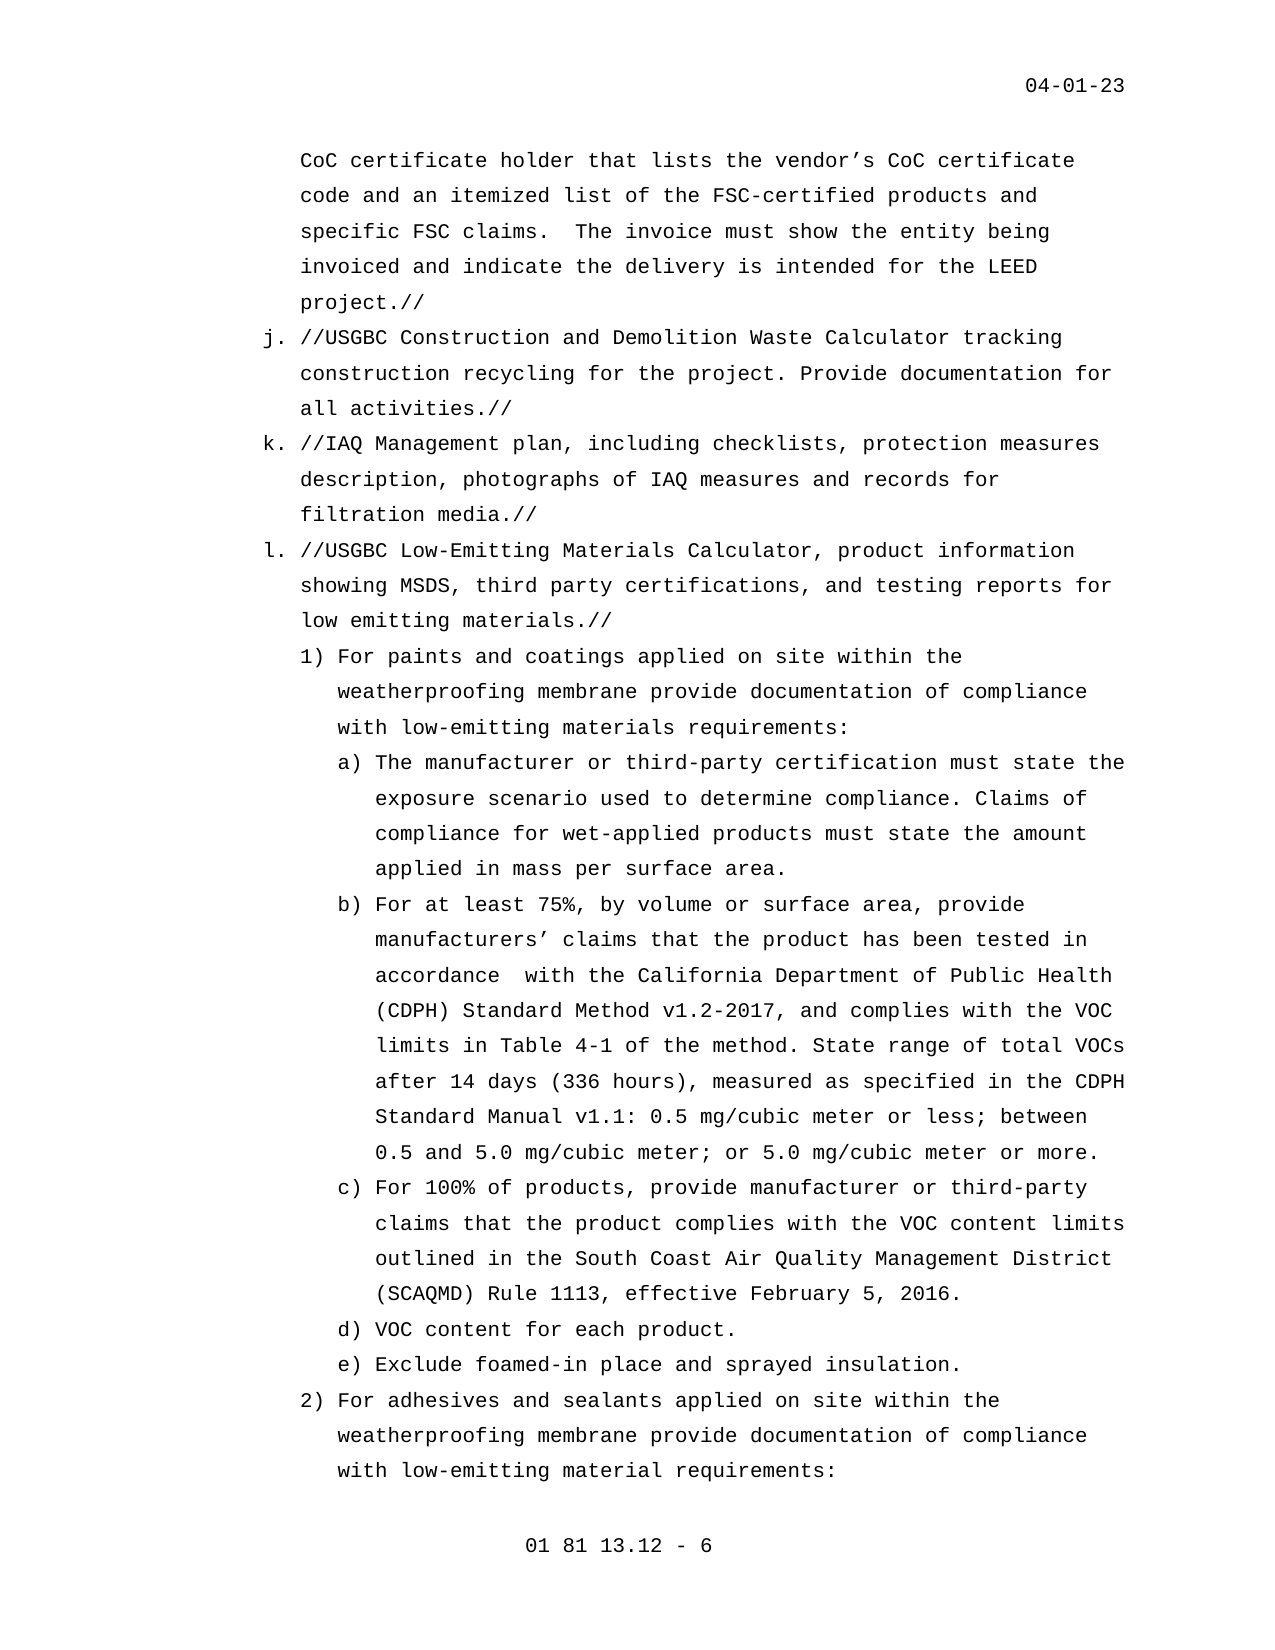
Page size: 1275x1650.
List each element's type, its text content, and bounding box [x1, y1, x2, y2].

text For at least 75%, by volume or surface area, provide manufacturers’ claims that the product has been tested in accordance with the California Department of Public Health (CDPH) Standard Method v1.2-2017, and complies with the VOC limits in Table 4-1 of the method. State range of total VOCs after 14 days (336 hours), measured as specified in the CDPH Standard Manual v1.1: 0.5 mg/cubic meter or less; between 0.5 and 5.0 mg/cubic meter; or 5.0 mg/cubic meter or more. [337, 894, 1125, 1165]
text //IAQ Management plan, including checklists, protection measures description, photographs of IAQ measures and records for filtration media.// [262, 433, 1125, 528]
text //USGBC Construction and Demolition Waste Calculator tracking construction recycling for the project. Provide documentation for all activities.// [262, 327, 1125, 422]
text For paints and coatings applied on site within the weatherproofing membrane provide documentation of compliance with low-emitting materials requirements: [300, 646, 1125, 740]
text VOC content for each product. [337, 1319, 1125, 1342]
text //USGBC Low-Emitting Materials Calculator, product information showing MSDS, third party certifications, and testing reports for low emitting materials.// [262, 539, 1125, 634]
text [262, 150, 1125, 315]
text Exclude foamed-in place and sprayed insulation. [337, 1354, 1125, 1378]
text For 100% of products, provide manufacturer or third-party claims that the product complies with the VOC content limits outlined in the South Coast Air Quality Management District (SCAQMD) Rule 1113, effective February 5, 2016. [337, 1177, 1125, 1307]
text For adhesives and sealants applied on site within the weatherproofing membrane provide documentation of compliance with low-emitting material requirements: [300, 1389, 1125, 1484]
text The manufacturer or third-party certification must state the exposure scenario used to determine compliance. Claims of compliance for wet-applied products must state the amount applied in mass per surface area. [337, 752, 1125, 882]
